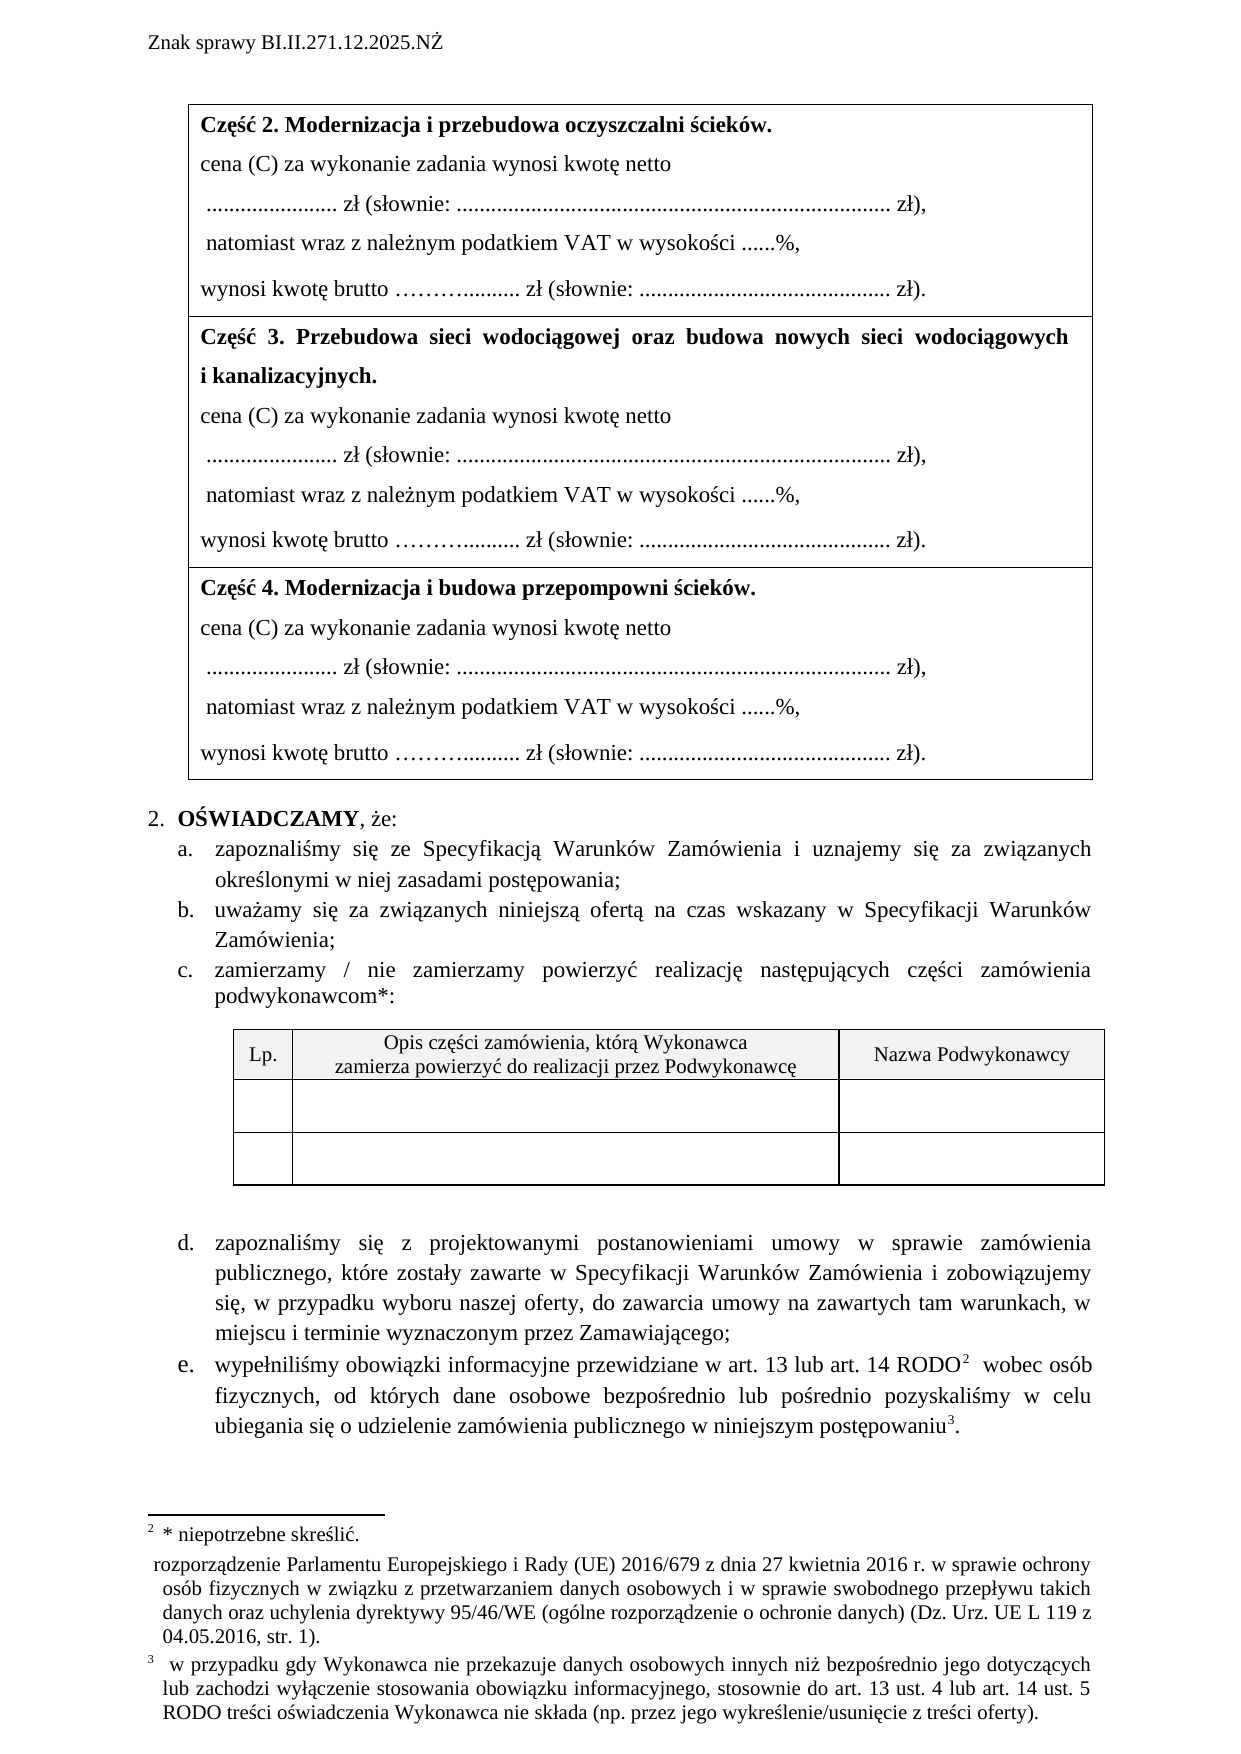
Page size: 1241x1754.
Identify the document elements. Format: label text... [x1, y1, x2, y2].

list zamierzamy / nie zamierzamy powierzyć realizację następujących części zamówienia podwykonawcom*: [177, 956, 1093, 1009]
table_cell Część 2. Modernizacja i przebudowa oczyszczalni ścieków. cena (C) za wykonanie zadania wynosi kwotę netto ....................... zł (słownie: ............................................................................ zł), natomiast wraz z należnym podatkiem VAT w wysokości ......%, wynosi kwotę brutto ……….......... zł (słownie: ............................................ zł). [189, 105, 1092, 316]
table_cell [293, 1080, 838, 1131]
list OŚWIADCZAMY, że: [148, 805, 1093, 832]
table_cell [840, 1133, 1104, 1184]
list zapoznaliśmy się z projektowanymi postanowieniami umowy w sprawie zamówienia publicznego, które zostały zawarte w Specyfikacji Warunków Zamówienia i zobowiązujemy się, w przypadku wyboru naszej oferty, do zawarcia umowy na zawartych tam warunkach, w miejscu i terminie wyznaczonym przez Zamawiającego; [177, 1228, 1093, 1346]
table_cell [234, 1080, 292, 1131]
table_cell [293, 1133, 838, 1184]
table_cell Część 4. Modernizacja i budowa przepompowni ścieków. cena (C) za wykonanie zadania wynosi kwotę netto ....................... zł (słownie: ............................................................................ zł), natomiast wraz z należnym podatkiem VAT w wysokości ......%, wynosi kwotę brutto ……….......... zł (słownie: ............................................ zł). [189, 568, 1092, 779]
table_header Opis części zamówienia, którą Wykonawca zamierza powierzyć do realizacji przez Podwykonawcę [293, 1030, 838, 1078]
table_header Nazwa Podwykonawcy [840, 1030, 1104, 1078]
table_cell [234, 1133, 292, 1184]
table_cell Część 3. Przebudowa sieci wodociągowej oraz budowa nowych sieci wodociągowych i kanalizacyjnych. cena (C) za wykonanie zadania wynosi kwotę netto ....................... zł (słownie: ............................................................................ zł), natomiast wraz z należnym podatkiem VAT w wysokości ......%, wynosi kwotę brutto ……….......... zł (słownie: ............................................ zł). [189, 317, 1092, 567]
list uważamy się za związanych niniejszą ofertą na czas wskazany w Specyfikacji Warunków Zamówienia; [177, 896, 1093, 952]
list zapoznaliśmy się ze Specyfikacją Warunków Zamówienia i uznajemy się za związanych określonymi w niej zasadami postępowania; [177, 835, 1093, 892]
table_header Lp. [234, 1030, 292, 1078]
table_cell [840, 1080, 1104, 1131]
list wypełniliśmy obowiązki informacyjne przewidziane w art. 13 lub art. 14 RODO wobec osób fizycznych, od których dane osobowe bezpośrednio lub pośrednio pozyskaliśmy w celu ubiegania się o udzielenie zamówienia publicznego w niniejszym postępowaniu. [177, 1349, 1093, 1438]
